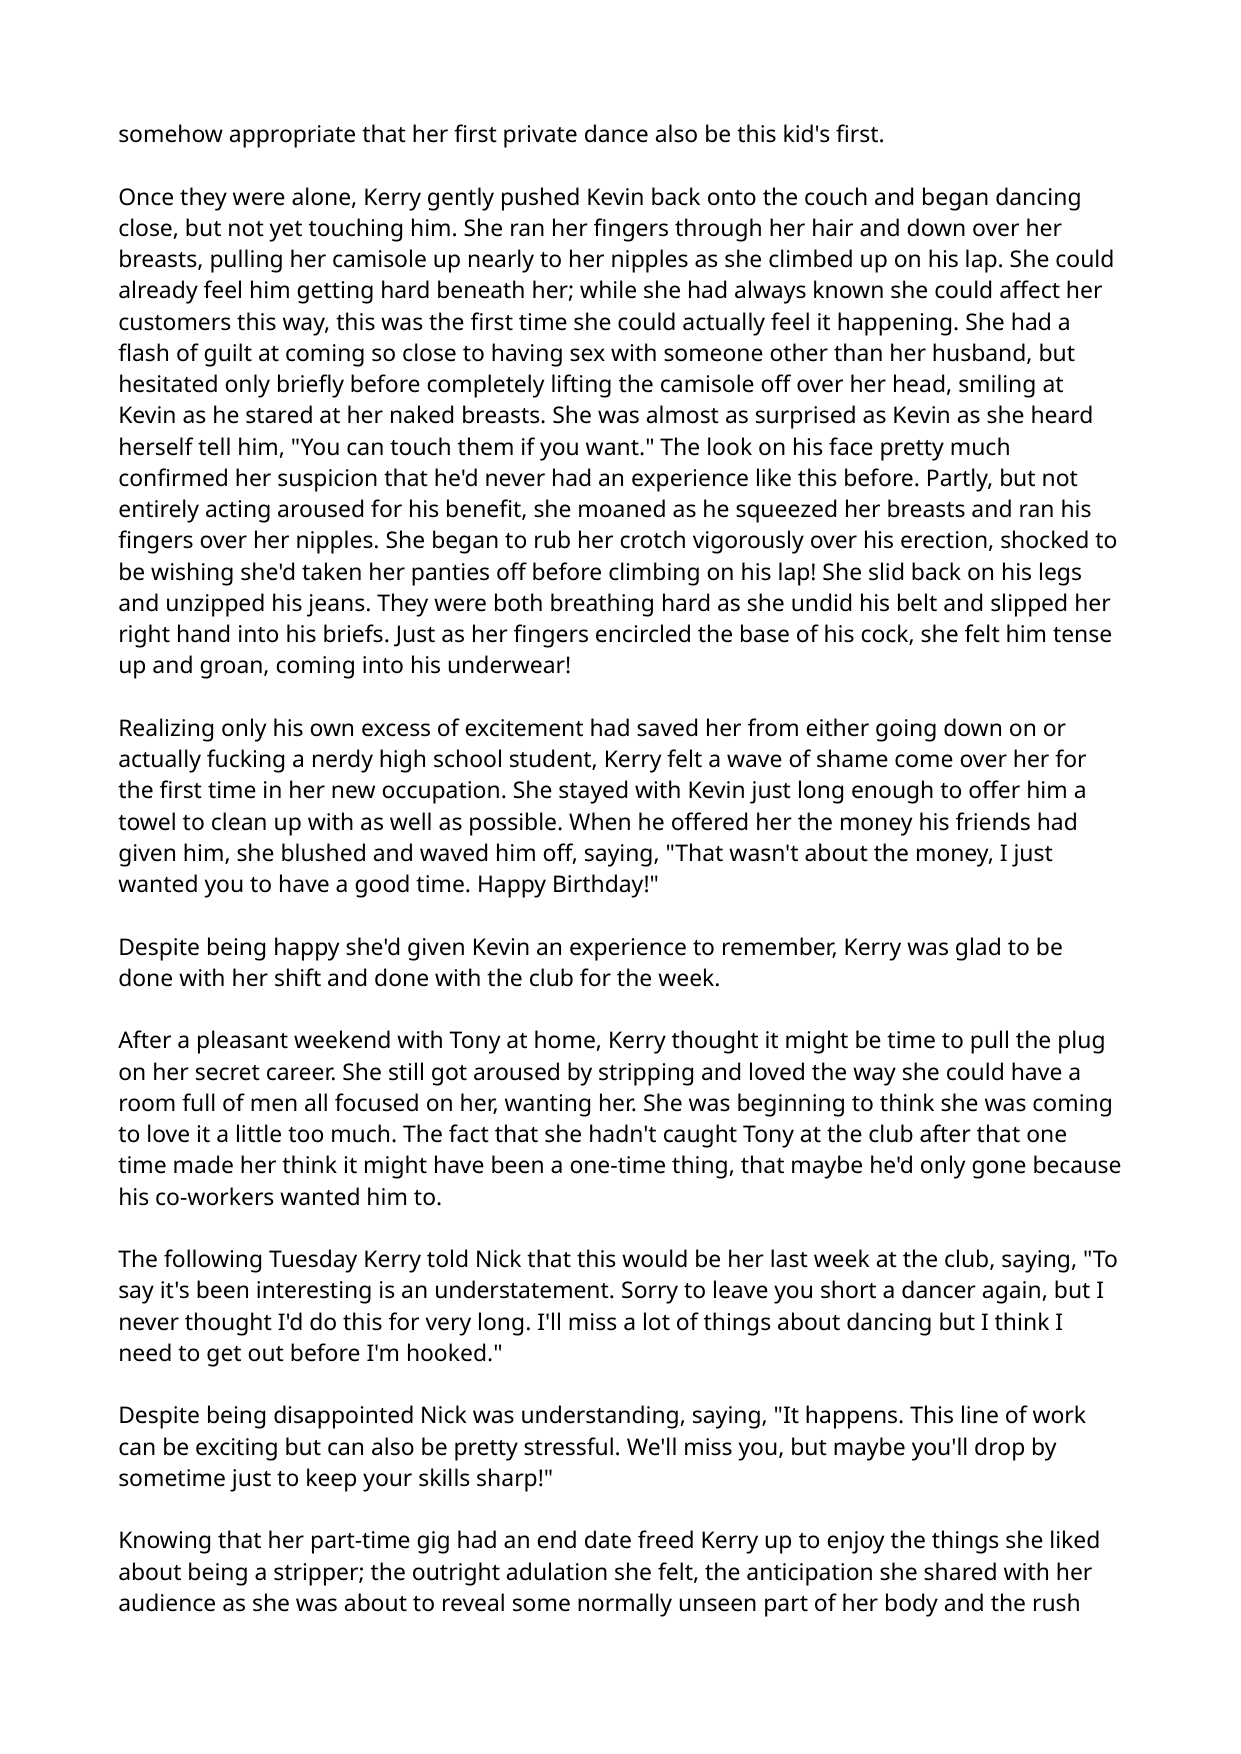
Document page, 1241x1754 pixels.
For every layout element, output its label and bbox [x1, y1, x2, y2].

text [118, 118, 1122, 1618]
